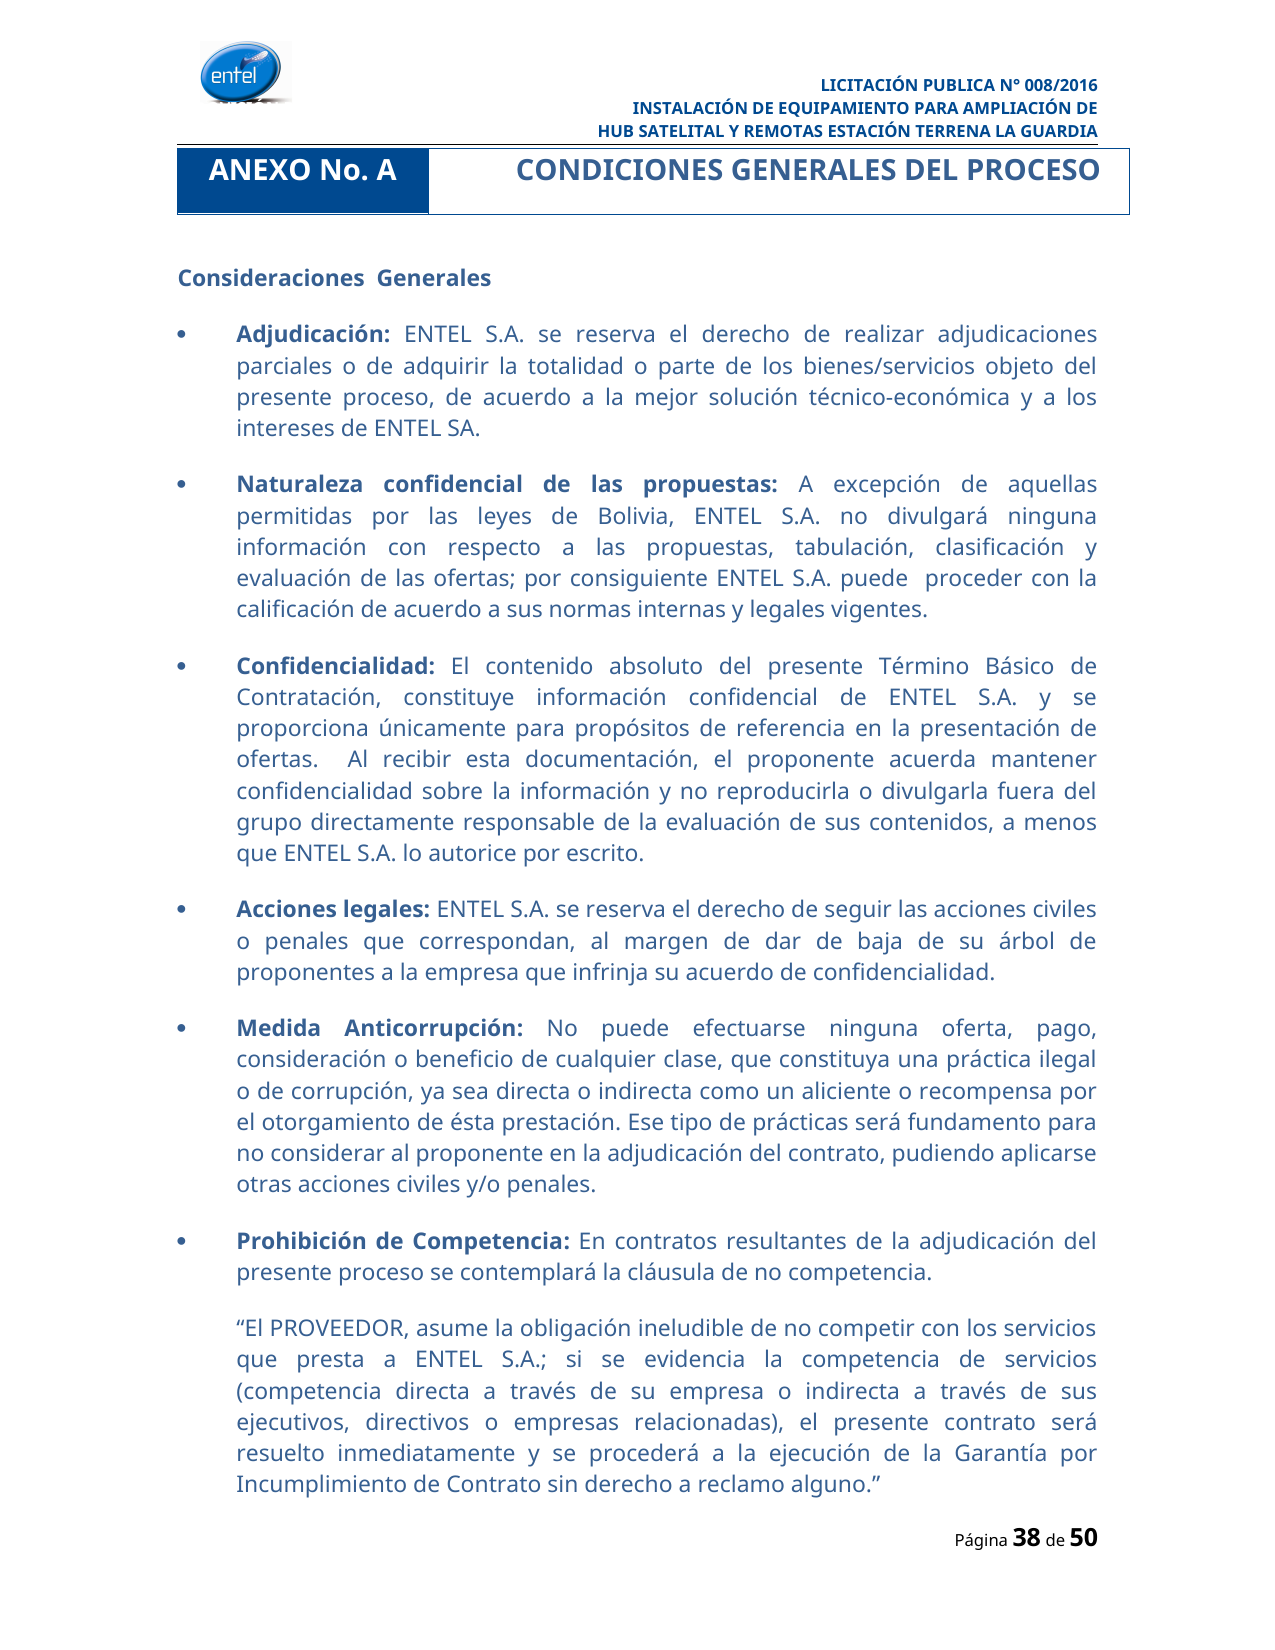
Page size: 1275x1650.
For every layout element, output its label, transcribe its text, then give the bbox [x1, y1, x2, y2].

table_header CONDICIONES GENERALES DEL PROCESO [429, 149, 1129, 213]
list Prohibición de Competencia: En contratos resultantes de la adjudicación del presente proceso se contemplará la cláusula de no competencia. [177, 1225, 1098, 1287]
list Medida Anticorrupción: No puede efectuarse ninguna oferta, pago, consideración o beneficio de cualquier clase, que constituya una práctica ilegal o de corrupción, ya sea directa o indirecta como un aliciente o recompensa por el otorgamiento de ésta prestación. Ese tipo de prácticas será fundamento para no considerar al proponente en la adjudicación del contrato, pudiendo aplicarse otras acciones civiles y/o penales. [177, 1012, 1098, 1200]
picture [200, 41, 293, 104]
list Acciones legales: ENTEL S.A. se reserva el derecho de seguir las acciones civiles o penales que correspondan, al margen de dar de baja de su árbol de proponentes a la empresa que infrinja su acuerdo de confidencialidad. [177, 893, 1098, 987]
text Consideraciones Generales [177, 262, 1098, 293]
list Confidencialidad: El contenido absoluto del presente Término Básico de Contratación, constituye información confidencial de ENTEL S.A. y se proporciona únicamente para propósitos de referencia en la presentación de ofertas. Al recibir esta documentación, el proponente acuerda mantener confidencialidad sobre la información y no reproducirla o divulgarla fuera del grupo directamente responsable de la evaluación de sus contenidos, a menos que ENTEL S.A. lo autorice por escrito. [177, 650, 1098, 868]
text “El PROVEEDOR, asume la obligación ineludible de no competir con los servicios que presta a ENTEL S.A.; si se evidencia la competencia de servicios (competencia directa a través de su empresa o indirecta a través de sus ejecutivos, directivos o empresas relacionadas), el presente contrato será resuelto inmediatamente y se procederá a la ejecución de la Garantía por Incumplimiento de Contrato sin derecho a reclamo alguno.” [236, 1312, 1098, 1500]
list Naturaleza confidencial de las propuestas: A excepción de aquellas permitidas por las leyes de Bolivia, ENTEL S.A. no divulgará ninguna información con respecto a las propuestas, tabulación, clasificación y evaluación de las ofertas; por consiguiente ENTEL S.A. puede proceder con la calificación de acuerdo a sus normas internas y legales vigentes. [177, 468, 1098, 625]
table_header ANEXO No. A [178, 149, 428, 213]
list Adjudicación: ENTEL S.A. se reserva el derecho de realizar adjudicaciones parciales o de adquirir la totalidad o parte de los bienes/servicios objeto del presente proceso, de acuerdo a la mejor solución técnico-económica y a los intereses de ENTEL SA. [177, 318, 1098, 443]
